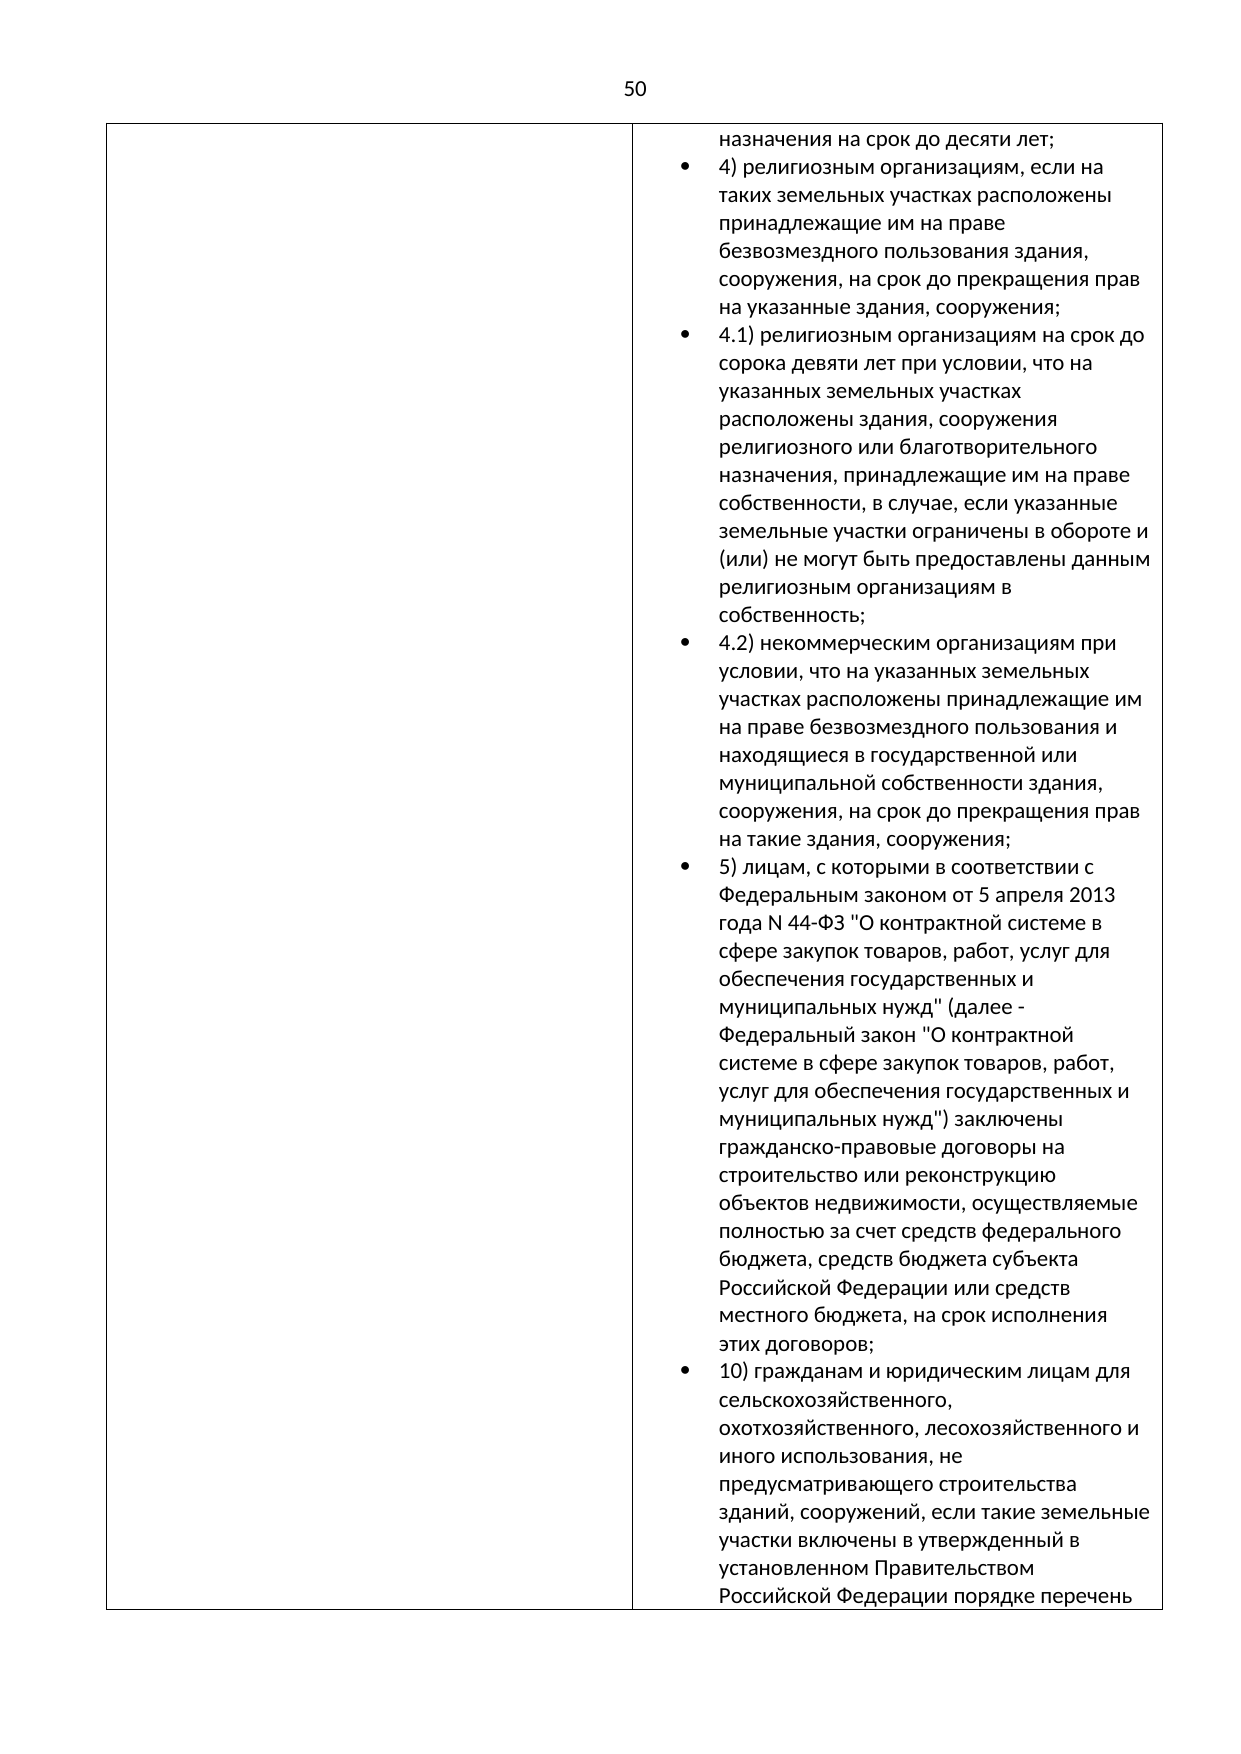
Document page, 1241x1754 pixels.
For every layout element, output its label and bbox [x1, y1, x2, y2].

table_cell [633, 124, 1162, 1609]
table_cell [107, 124, 632, 1609]
